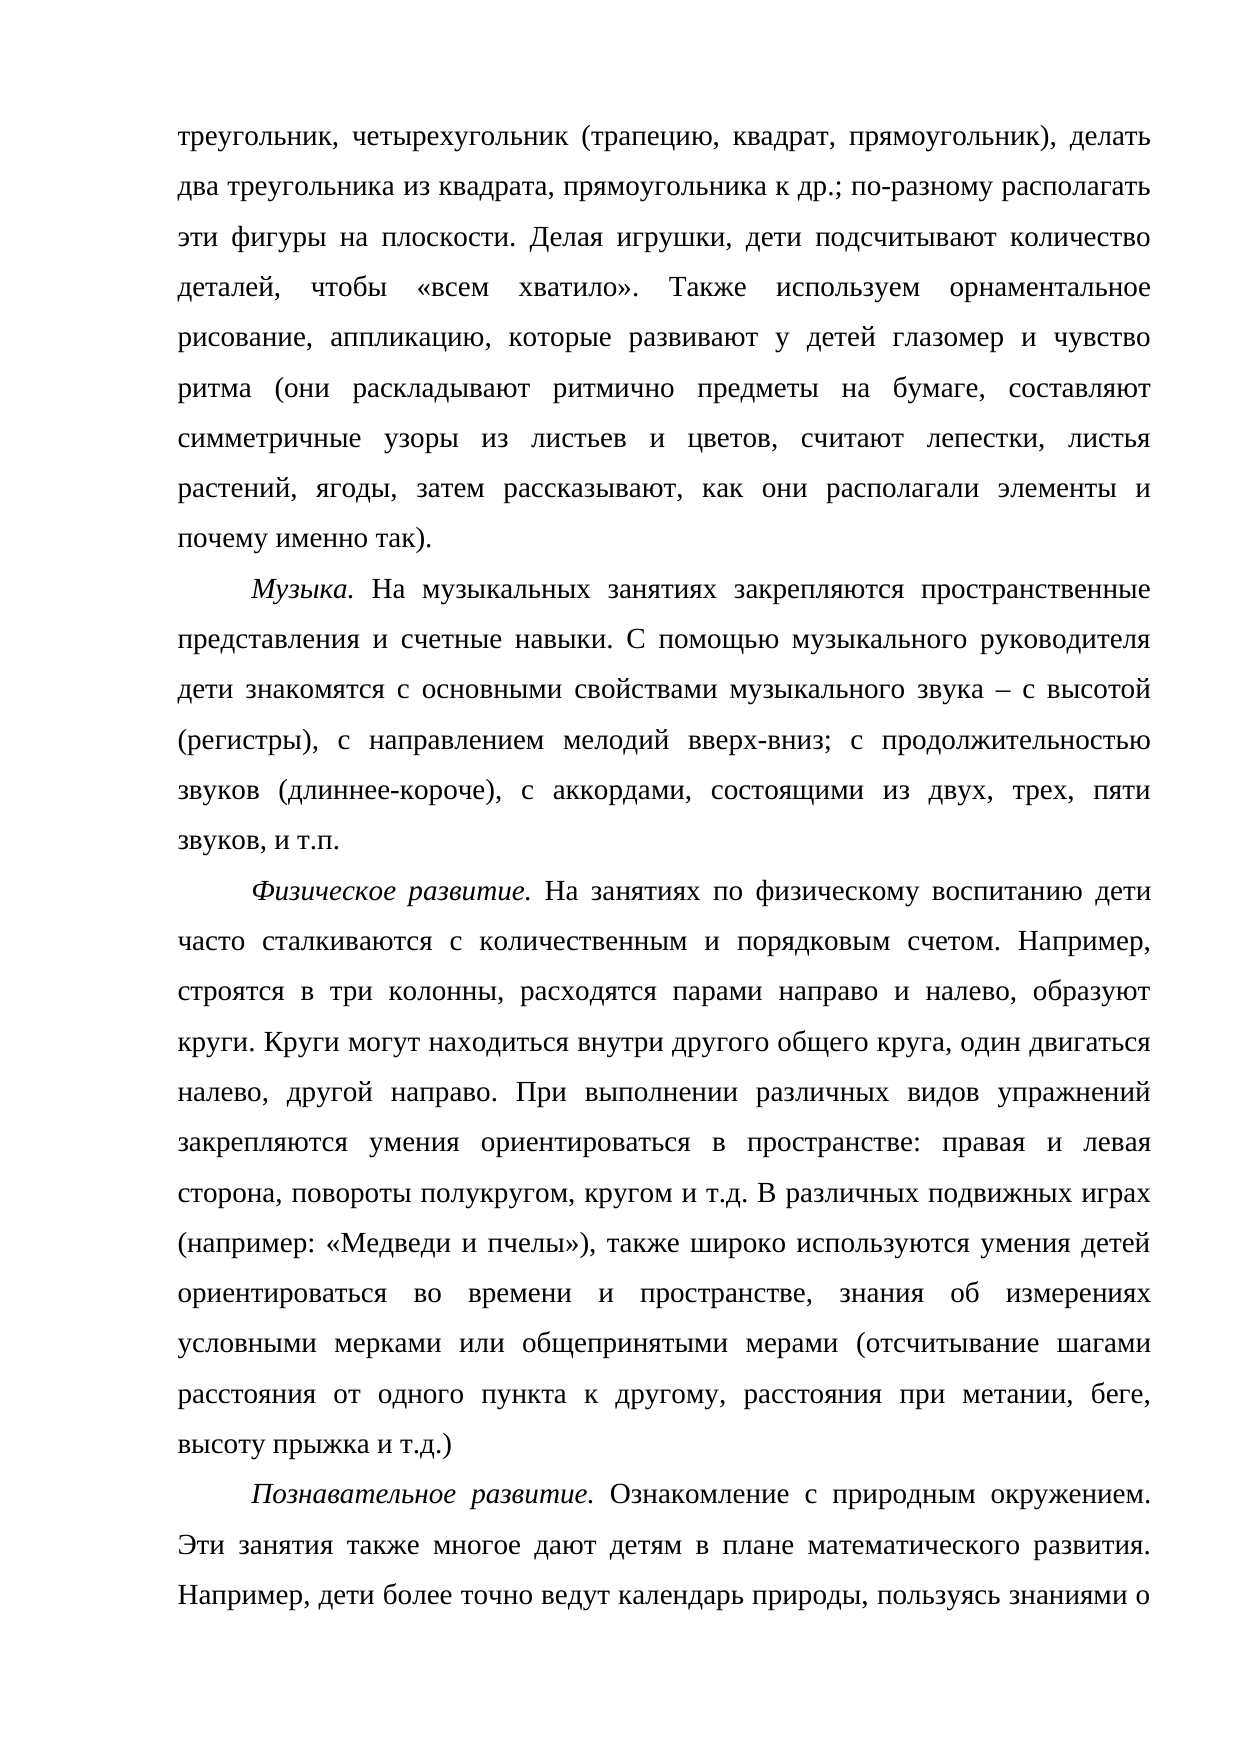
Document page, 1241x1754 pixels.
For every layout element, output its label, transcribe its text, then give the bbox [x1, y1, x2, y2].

text Физическое развитие. На занятиях по физическому воспитанию дети часто сталкиваются с количественным и порядковым счетом. Например, строятся в три колонны, расходятся парами направо и налево, образуют круги. Круги могут находиться внутри другого общего круга, один двигаться налево, другой направо. При выполнении различных видов упражнений закрепляются умения ориентироваться в пространстве: правая и левая сторона, повороты полукругом, кругом и т.д. В различных подвижных играх (например: «Медведи и пчелы»), также широко используются умения детей ориентироваться во времени и пространстве, знания об измерениях условными мерками или общепринятыми мерами (отсчитывание шагами расстояния от одного пункта к другому, расстояния при метании, беге, высоту прыжка и т.д.) [177, 873, 1152, 1460]
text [177, 1477, 1152, 1611]
text Музыка. На музыкальных занятиях закрепляются пространственные представления и счетные навыки. С помощью музыкального руководителя дети знакомятся с основными свойствами музыкального звука – с высотой (регистры), с направлением мелодий вверх-вниз; с продолжительностью звуков (длиннее-короче), с аккордами, состоящими из двух, трех, пяти звуков, и т.п. [177, 571, 1152, 856]
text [177, 118, 1152, 554]
